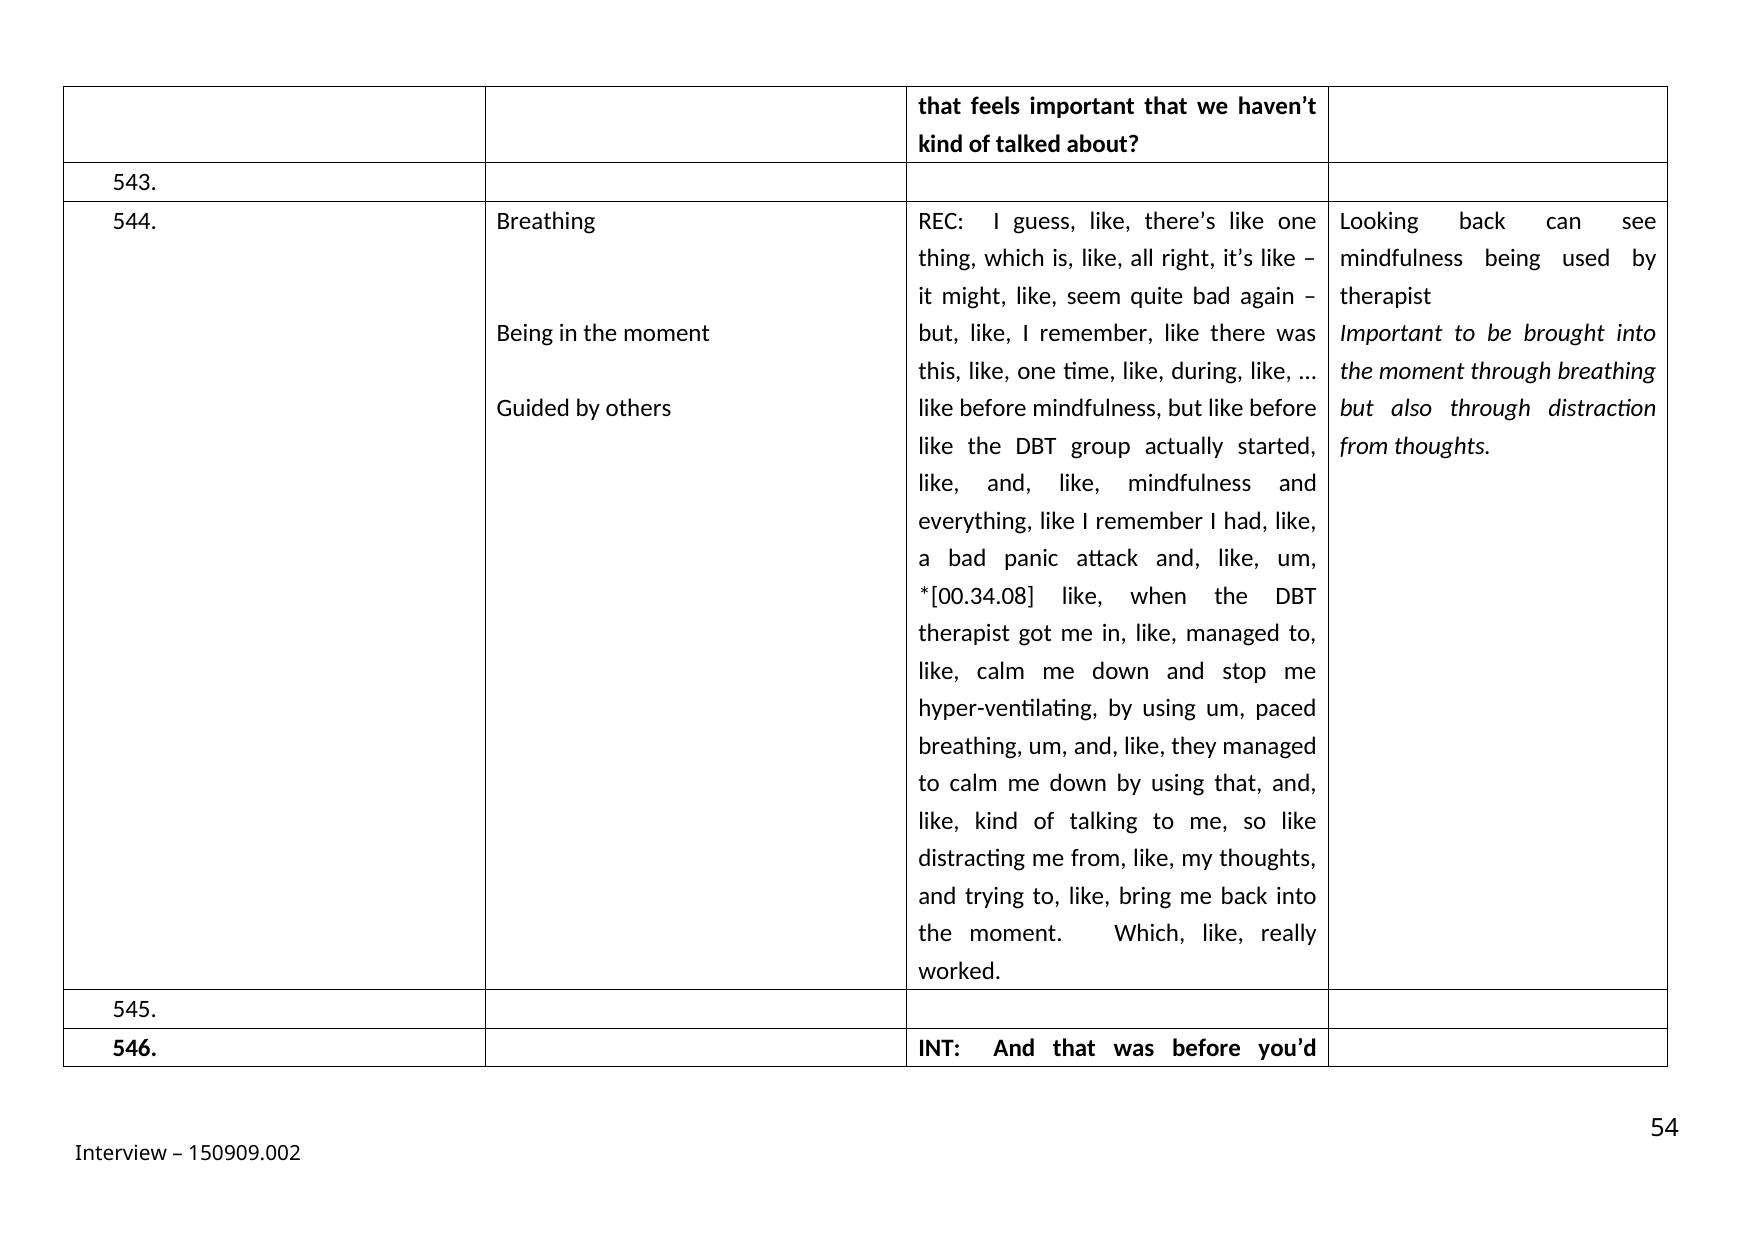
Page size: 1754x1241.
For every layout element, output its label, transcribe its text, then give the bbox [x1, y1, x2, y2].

table_cell [486, 1029, 906, 1066]
table_cell [1329, 163, 1667, 201]
table_cell [1329, 87, 1667, 162]
table_cell [64, 163, 485, 201]
table_cell [1329, 990, 1667, 1028]
table_cell [64, 202, 485, 989]
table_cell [907, 87, 1328, 162]
table_cell [907, 990, 1328, 1028]
table_cell [486, 87, 906, 162]
table_cell [64, 87, 485, 162]
table_cell [907, 163, 1328, 201]
table_cell [486, 990, 906, 1028]
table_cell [907, 1029, 1328, 1066]
table_cell REC: I guess, like, there’s like one thing, which is, like, all right, it’s like – it might, like, seem quite bad again – but, like, I remember, like there was this, like, one time, like, during, like, … like before mindfulness, but like before like the DBT group actually started, like, and, like, mindfulness and everything, like I remember I had, like, a bad panic attack and, like, um, *[00.34.08] like, when the DBT therapist got me in, like, managed to, like, calm me down and stop me hyper-ventilating, by using um, paced breathing, um, and, like, they managed to calm me down by using that, and, like, kind of talking to me, so like distracting me from, like, my thoughts, and trying to, like, bring me back into the moment. Which, like, really worked. [907, 202, 1328, 989]
table_cell [64, 990, 485, 1028]
table_cell Looking back can see mindfulness being used by therapist Important to be brought into the moment through breathing but also through distraction from thoughts. [1329, 202, 1667, 989]
table_cell [64, 1029, 485, 1066]
table_cell Breathing Being in the moment Guided by others [486, 202, 906, 989]
table_cell [486, 163, 906, 201]
table_cell [1329, 1029, 1667, 1066]
